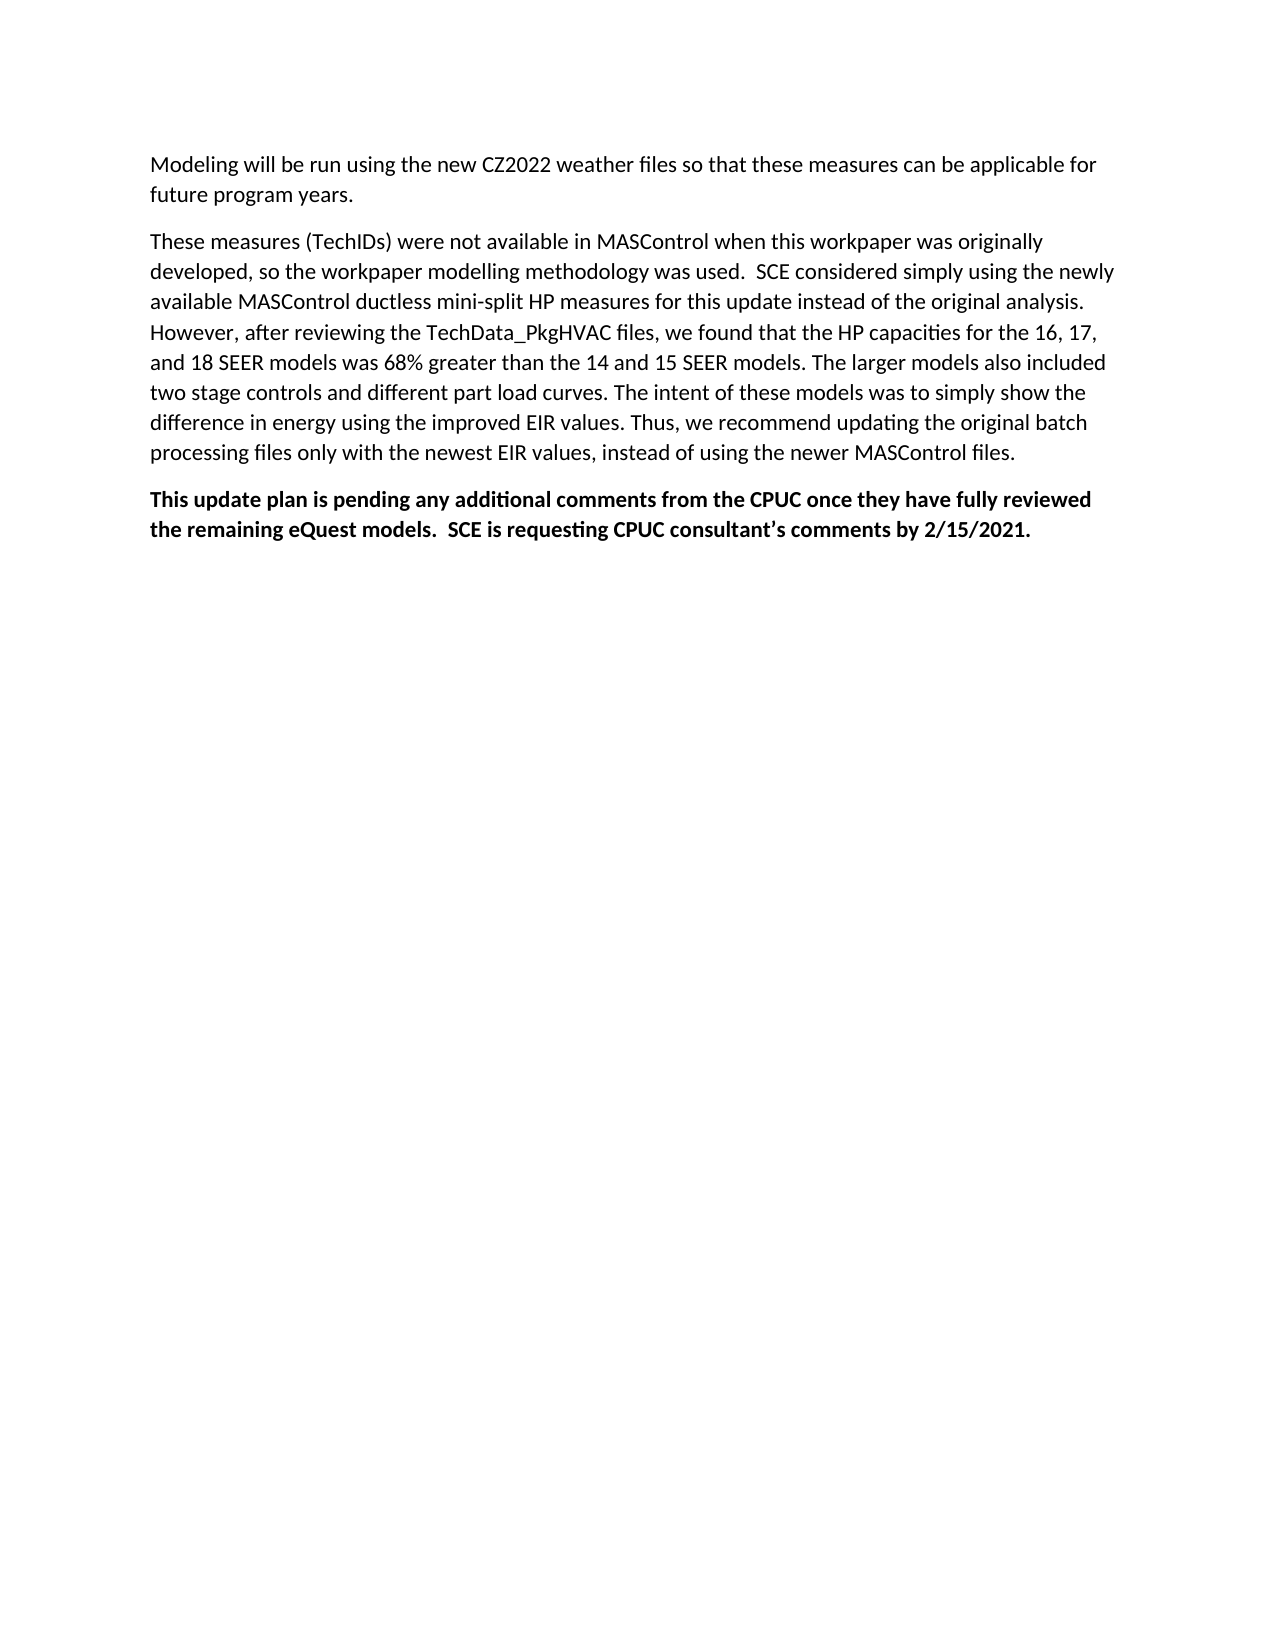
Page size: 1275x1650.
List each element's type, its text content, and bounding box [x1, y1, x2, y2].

text These measures (TechIDs) were not available in MASControl when this workpaper was originally developed, so the workpaper modelling methodology was used. SCE considered simply using the newly available MASControl ductless mini-split HP measures for this update instead of the original analysis. However, after reviewing the TechData_PkgHVAC files, we found that the HP capacities for the 16, 17, and 18 SEER models was 68% greater than the 14 and 15 SEER models. The larger models also included two stage controls and different part load curves. The intent of these models was to simply show the difference in energy using the improved EIR values. Thus, we recommend updating the original batch processing files only with the newest EIR values, instead of using the newer MASControl files. [150, 227, 1125, 467]
text Modeling will be run using the new CZ2022 weather files so that these measures can be applicable for future program years. [150, 150, 1125, 208]
text This update plan is pending any additional comments from the CPUC once they have fully reviewed the remaining eQuest models. SCE is requesting CPUC consultant’s comments by 2/15/2021. [150, 485, 1125, 544]
